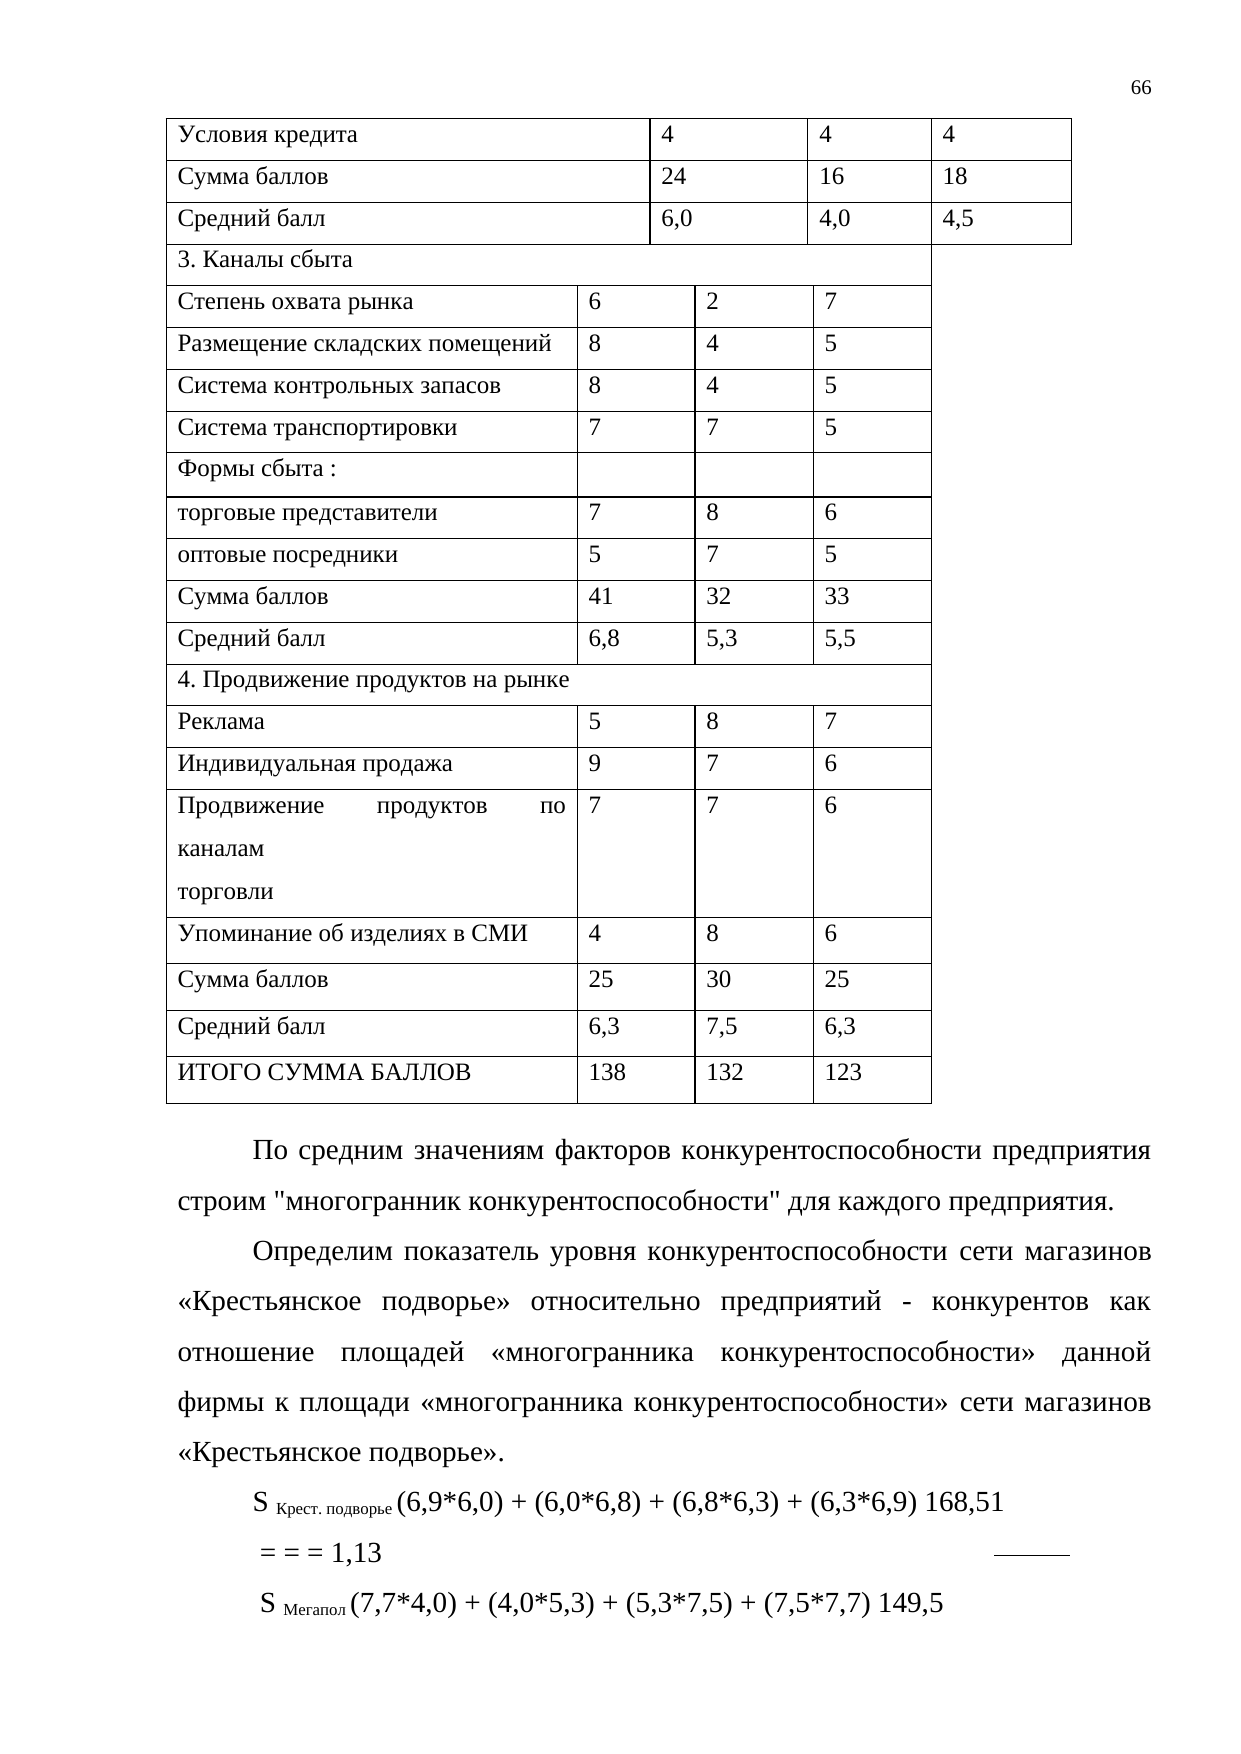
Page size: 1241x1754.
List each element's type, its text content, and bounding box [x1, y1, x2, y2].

table_cell Средний балл [167, 1011, 577, 1056]
table_cell 8 [696, 918, 813, 963]
table_cell 3. Каналы сбыта [167, 245, 931, 285]
table_cell 4 [651, 119, 807, 160]
table_cell 5 [578, 539, 694, 580]
table_cell [578, 453, 694, 496]
table_cell 7 [578, 412, 694, 452]
table_cell 32 [696, 581, 813, 622]
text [177, 1484, 1152, 1518]
table_cell 2 [696, 286, 813, 327]
table_cell 4. Продвижение продуктов на рынке [167, 665, 931, 705]
table_cell Реклама [167, 706, 577, 747]
table_cell Средний балл [167, 203, 649, 243]
table_cell 7 [814, 706, 931, 747]
table_cell 6,3 [578, 1011, 694, 1056]
table_cell 6 [814, 498, 931, 538]
text По средним значениям факторов конкурентоспособности предприятия строим "многогранник конкурентоспособности" для каждого предприятия. [177, 1132, 1152, 1216]
table_cell Упоминание об изделиях в СМИ [167, 918, 577, 963]
table_cell 132 [696, 1057, 813, 1103]
table_cell 8 [696, 498, 813, 538]
table_cell Формы сбыта : [167, 453, 577, 496]
table_cell 4 [932, 119, 1071, 160]
table_cell 7 [696, 412, 813, 452]
table_cell 7 [696, 790, 813, 917]
table_cell 30 [696, 964, 813, 1010]
table_cell 8 [696, 706, 813, 747]
table_cell 6 [578, 286, 694, 327]
table_cell 6,0 [651, 203, 807, 243]
table_cell 7 [696, 748, 813, 789]
table_cell 25 [814, 964, 931, 1010]
table_cell 7 [578, 498, 694, 538]
table_cell 4,0 [808, 203, 931, 243]
text = = = 1,13 [177, 1535, 1152, 1568]
table_cell 41 [578, 581, 694, 622]
table_cell 7 [578, 790, 694, 917]
table_cell Размещение складских помещений [167, 328, 577, 369]
table_cell 24 [651, 161, 807, 202]
table_cell 6 [814, 790, 931, 917]
table_cell 5,5 [814, 623, 931, 663]
table_cell 4 [696, 370, 813, 411]
text S Мегапол (7,7*4,0) + (4,0*5,3) + (5,3*7,5) + (7,5*7,7) 149,5 [177, 1585, 1152, 1619]
table_cell Степень охвата рынка [167, 286, 577, 327]
table_cell Сумма баллов [167, 161, 649, 202]
table_cell 5 [814, 412, 931, 452]
table_cell [696, 453, 813, 496]
table_cell 4 [696, 328, 813, 369]
table_cell торговые представители [167, 498, 577, 538]
table_cell 8 [578, 370, 694, 411]
table_cell Система контрольных запасов [167, 370, 577, 411]
table_cell Продвижение продуктов по каналам торговли [167, 790, 577, 917]
table_cell 5 [814, 370, 931, 411]
table_cell 7 [696, 539, 813, 580]
table_cell 5 [578, 706, 694, 747]
table_cell 25 [578, 964, 694, 1010]
table_cell 7,5 [696, 1011, 813, 1056]
table_cell 5 [814, 328, 931, 369]
table_cell 4 [578, 918, 694, 963]
table_cell 9 [578, 748, 694, 789]
table_cell Система транспортировки [167, 412, 577, 452]
table_cell ИТОГО СУММА БАЛЛОВ [167, 1057, 577, 1103]
table_cell 6 [814, 918, 931, 963]
table_cell Средний балл [167, 623, 577, 663]
table_cell 16 [808, 161, 931, 202]
table_cell 5 [814, 539, 931, 580]
table_cell 7 [814, 286, 931, 327]
table_cell 4 [808, 119, 931, 160]
table_cell 6 [814, 748, 931, 789]
table_cell 4,5 [932, 203, 1071, 243]
table_cell 138 [578, 1057, 694, 1103]
table_cell 123 [814, 1057, 931, 1103]
table_cell Индивидуальная продажа [167, 748, 577, 789]
table_cell Сумма баллов [167, 581, 577, 622]
table_cell оптовые посредники [167, 539, 577, 580]
table_cell 8 [578, 328, 694, 369]
table_cell 18 [932, 161, 1071, 202]
table_cell 6,3 [814, 1011, 931, 1056]
table_cell 5,3 [696, 623, 813, 663]
table_cell Сумма баллов [167, 964, 577, 1010]
table_cell 6,8 [578, 623, 694, 663]
table_cell Условия кредита [167, 119, 649, 160]
text Определим показатель уровня конкурентоспособности сети магазинов «Крестьянское подворье» относительно предприятий - конкурентов как отношение площадей «многогранника конкурентоспособности» данной фирмы к площади «многогранника конкурентоспособности» сети магазинов «Крестьянское подворье». [177, 1233, 1152, 1468]
table_cell 33 [814, 581, 931, 622]
table_cell [814, 453, 931, 496]
